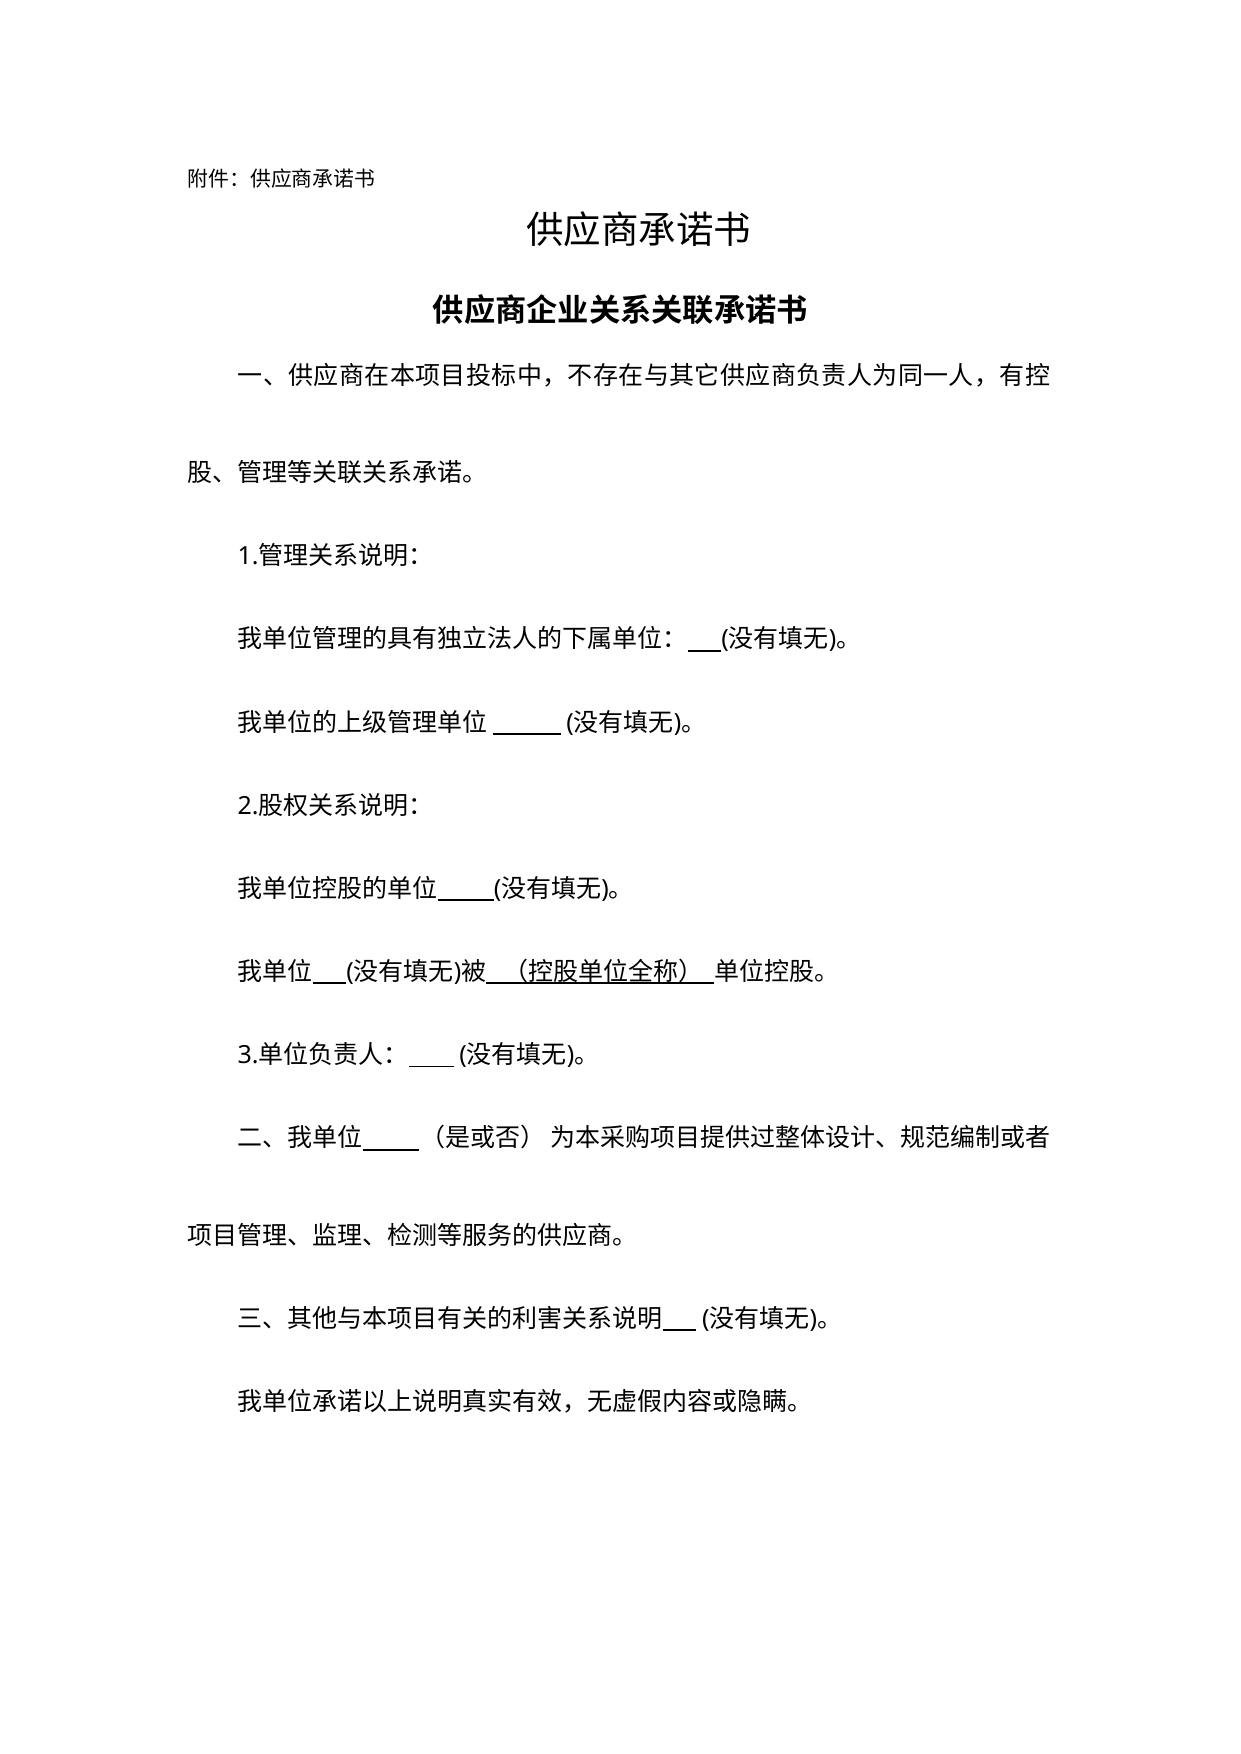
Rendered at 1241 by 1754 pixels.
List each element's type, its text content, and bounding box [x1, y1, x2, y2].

text 一、供应商在本项目投标中，不存在与其它供应商负责人为同一人，有控股、管理等关联关系承诺。 [187, 341, 1053, 503]
text 我单位管理的具有独立法人的下属单位： (没有填无)。 [187, 604, 1053, 669]
text 2.股权关系说明： [187, 771, 1053, 836]
text 我单位承诺以上说明真实有效，无虚假内容或隐瞒。 [187, 1367, 1053, 1432]
text 我单位 (没有填无)被 （控股单位全称） 单位控股。 [187, 937, 1053, 1002]
text 我单位控股的单位 (没有填无)。 [187, 854, 1053, 919]
text 3.单位负责人： (没有填无)。 [187, 1020, 1053, 1085]
text 三、其他与本项目有关的利害关系说明 (没有填无)。 [187, 1284, 1053, 1349]
text 我单位的上级管理单位 (没有填无)。 [187, 688, 1053, 753]
text 附件：供应商承诺书 [187, 162, 1053, 194]
text 二、我单位 （是或否） 为本采购项目提供过整体设计、规范编制或者项目管理、监理、检测等服务的供应商。 [187, 1103, 1053, 1266]
text 供应商承诺书 [224, 194, 1053, 259]
text 1.管理关系说明： [187, 521, 1053, 586]
text 供应商企业关系关联承诺书 [187, 276, 1053, 341]
